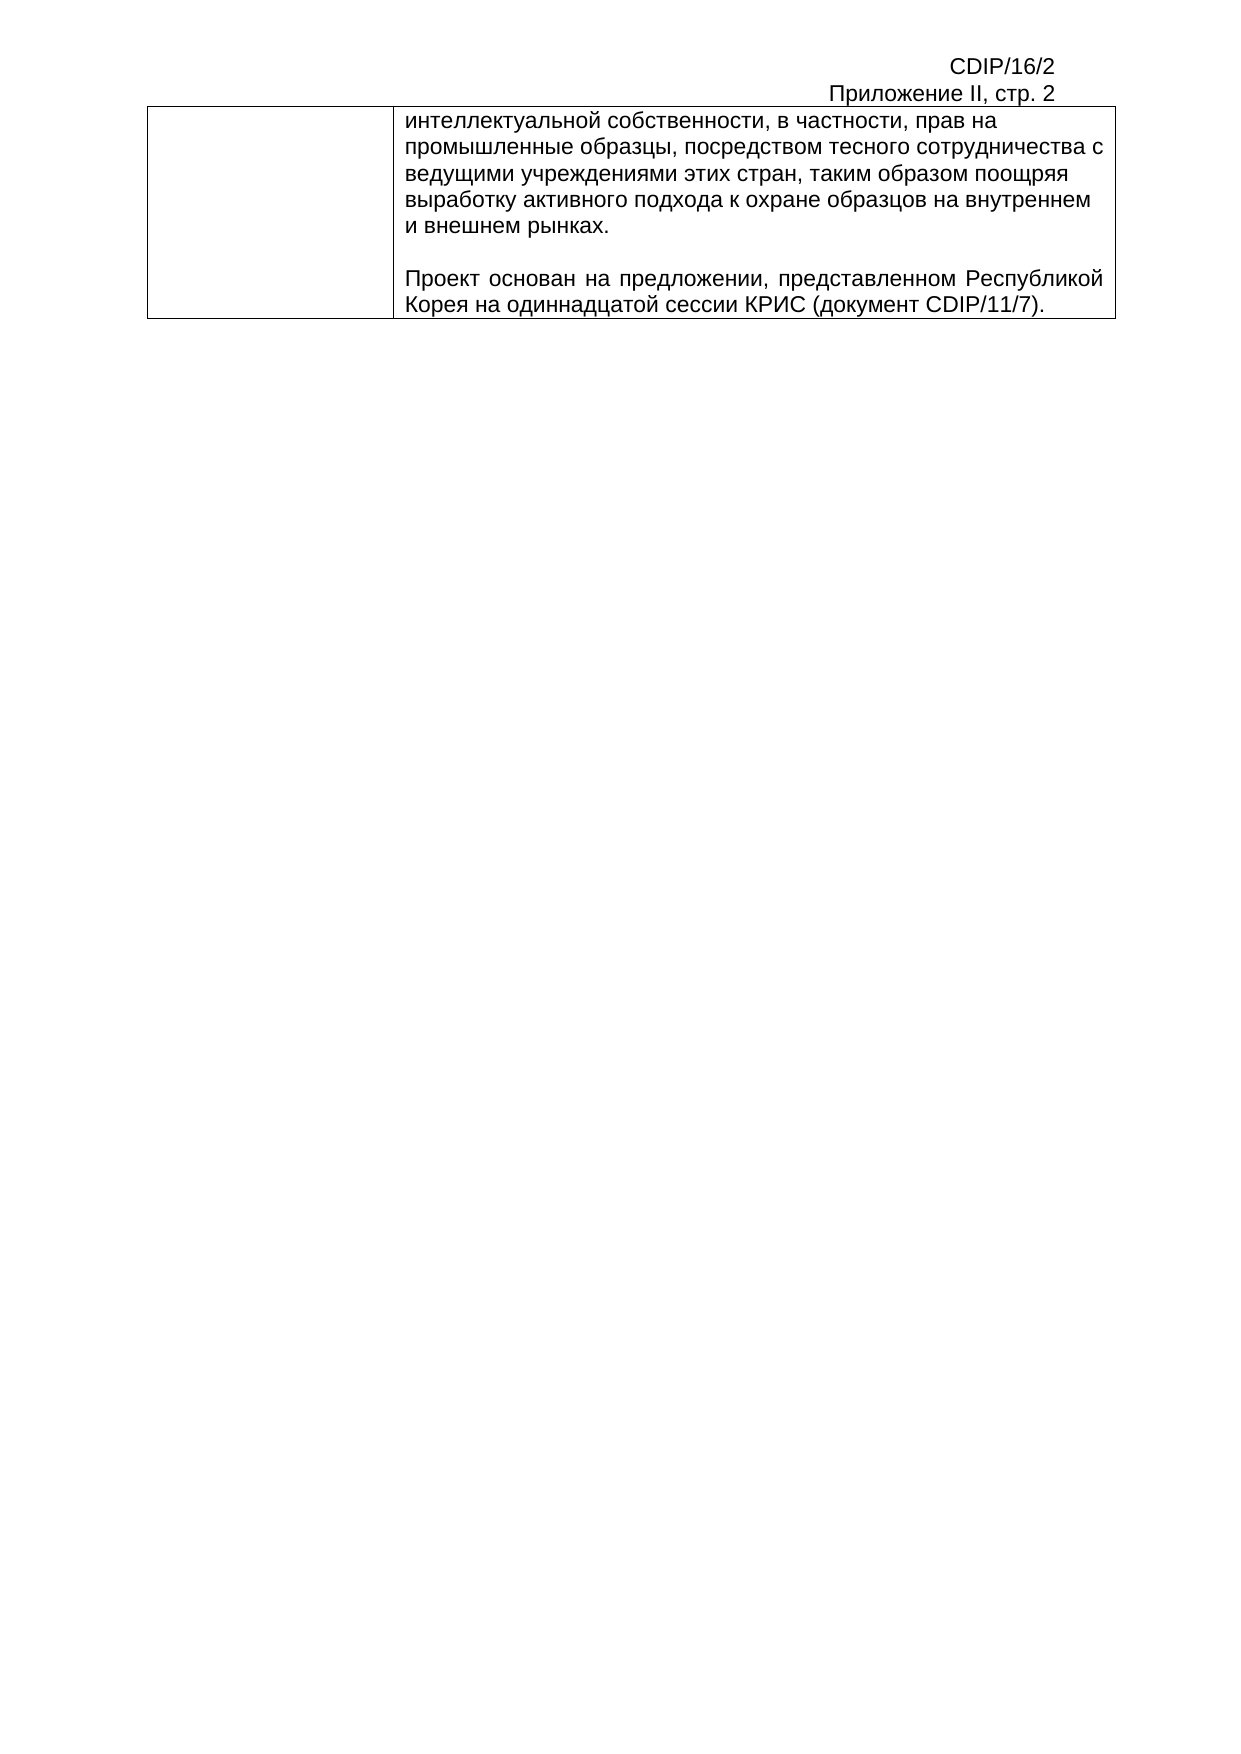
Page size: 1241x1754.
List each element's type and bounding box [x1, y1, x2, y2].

table_cell [394, 107, 1115, 318]
table_cell [148, 107, 393, 318]
